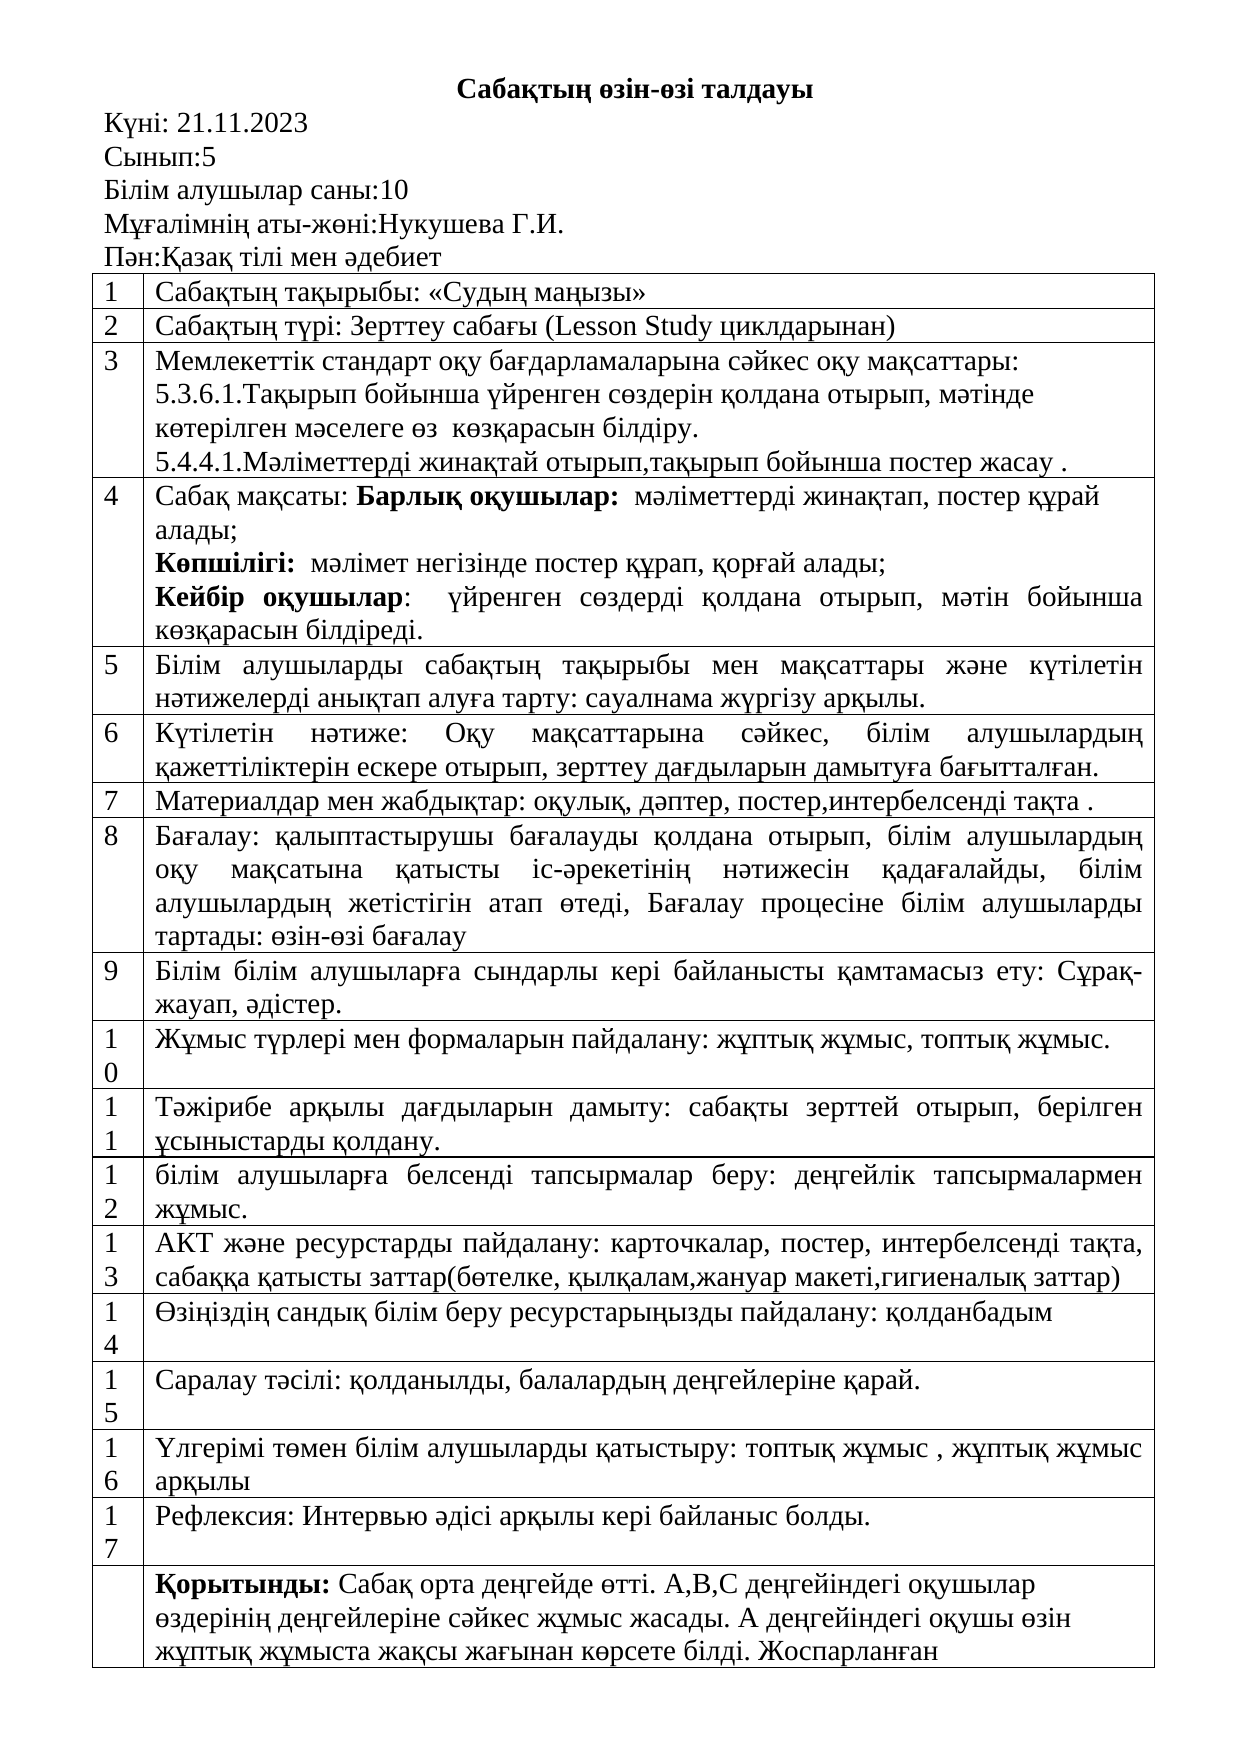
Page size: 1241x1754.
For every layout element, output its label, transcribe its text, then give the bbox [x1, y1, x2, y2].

table_cell Сабақ мақсаты: Барлық оқушылар: мәліметтерді жинақтап, постер құрай алады; Көпшілігі: мәлімет негізінде постер құрап, қорғай алады; Кейбір оқушылар: үйренген сөздерді қолдана отырып, мәтін бойынша көзқарасын білдіреді. [144, 478, 1154, 646]
table_cell 12 [93, 1158, 143, 1224]
table_cell 14 [93, 1294, 143, 1361]
table_cell Білім білім алушыларға сындарлы кері байланысты қамтамасыз ету: Сұрақ-жауап, әдістер. [144, 953, 1154, 1020]
table_cell Білім алушыларды сабақтың тақырыбы мен мақсаттары және күтілетін нәтижелерді анықтап алуға тарту: сауалнама жүргізу арқылы. [144, 647, 1154, 714]
table_cell 11 [93, 1089, 143, 1156]
table_cell Сабақтың түрі: Зерттеу сабағы (Lesson Study циклдарынан) [144, 309, 1154, 342]
table_cell [93, 1566, 143, 1667]
table_cell 15 [93, 1362, 143, 1429]
table_cell Бағалау: қалыптастырушы бағалауды қолдана отырып, білім алушылардың оқу мақсатына қатысты іс-әрекетінің нәтижесін қадағалайды, білім алушылардың жетістігін атап өтеді, Бағалау процесіне білім алушыларды тартады: өзін-өзі бағалау [144, 818, 1154, 952]
table_cell Мемлекеттік стандарт оқу бағдарламаларына сәйкес оқу мақсаттары: 5.3.6.1.Тақырып бойынша үйренген сөздерін қолдана отырып, мәтінде көтерілген мәселеге өз көзқарасын білдіру. 5.4.4.1.Мәліметтерді жинақтай отырып,тақырып бойынша постер жасау . [144, 343, 1154, 477]
text Күні: 21.11.2023 [103, 105, 1166, 139]
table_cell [144, 1566, 1154, 1667]
table_cell 17 [93, 1498, 143, 1565]
table_cell АКТ және ресурстарды пайдалану: карточкалар, постер, интербелсенді тақта, сабаққа қатысты заттар(бөтелке, қылқалам,жануар макеті,гигиеналық заттар) [144, 1226, 1154, 1293]
table_cell 9 [93, 953, 143, 1020]
text Білім алушылар саны:10 [103, 172, 1166, 206]
table_cell 7 [93, 783, 143, 817]
table_cell Рефлексия: Интервью әдісі арқылы кері байланыс болды. [144, 1498, 1154, 1565]
table_cell Саралау тәсілі: қолданылды, балалардың деңгейлеріне қарай. [144, 1362, 1154, 1429]
table_cell 5 [93, 647, 143, 714]
table_cell Тәжірибе арқылы дағдыларын дамыту: сабақты зерттей отырып, берілген ұсыныстарды қолдану. [144, 1089, 1154, 1156]
table_cell білім алушыларға белсенді тапсырмалар беру: деңгейлік тапсырмалармен жұмыс. [144, 1158, 1154, 1224]
table_cell 2 [93, 309, 143, 342]
table_cell 3 [93, 343, 143, 477]
table_header 1 [93, 274, 143, 307]
text Сабақтың өзін-өзі талдауы [103, 72, 1166, 105]
table_cell 10 [93, 1021, 143, 1088]
table_cell Жұмыс түрлері мен формаларын пайдалану: жұптық жұмыс, топтық жұмыс. [144, 1021, 1154, 1088]
table_cell 6 [93, 715, 143, 782]
table_cell Үлгерімі төмен білім алушыларды қатыстыру: топтық жұмыс , жұптық жұмыс арқылы [144, 1430, 1154, 1497]
table_cell Өзіңіздің сандық білім беру ресурстарыңызды пайдалану: қолданбадым [144, 1294, 1154, 1361]
text Сынып:5 [103, 139, 1166, 172]
table_cell 4 [93, 478, 143, 646]
table_cell Материалдар мен жабдықтар: оқулық, дәптер, постер,интербелсенді тақта . [144, 783, 1154, 817]
table_cell 8 [93, 818, 143, 952]
table_cell Күтілетін нәтиже: Оқу мақсаттарына сәйкес, білім алушылардың қажеттіліктерін ескере отырып, зерттеу дағдыларын дамытуға бағытталған. [144, 715, 1154, 782]
table_cell 16 [93, 1430, 143, 1497]
text Пән:Қазақ тілі мен әдебиет [103, 239, 1166, 273]
text Мұғалімнің аты-жөні:Нукушева Г.И. [103, 206, 1166, 239]
table_cell 13 [93, 1226, 143, 1293]
table_header Сабақтың тақырыбы: «Судың маңызы» [144, 274, 1154, 307]
